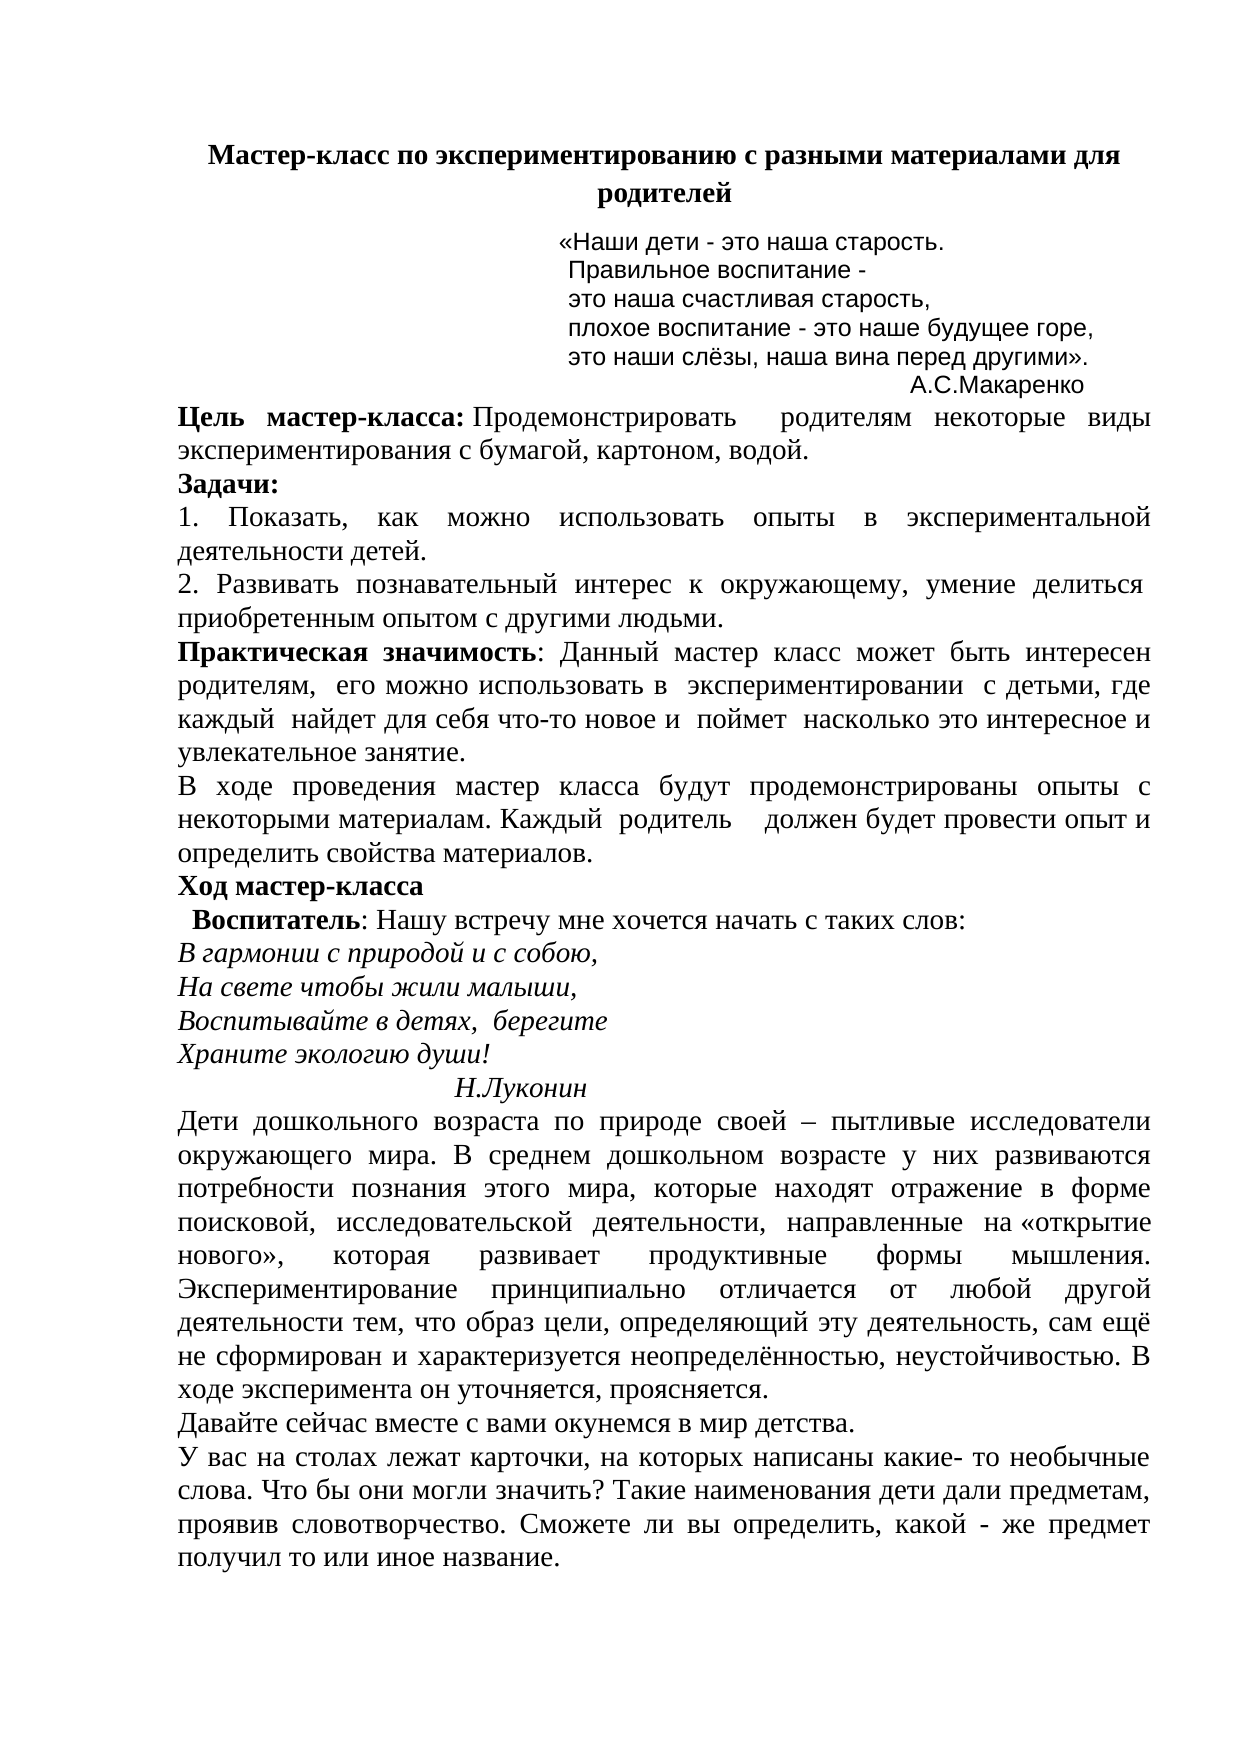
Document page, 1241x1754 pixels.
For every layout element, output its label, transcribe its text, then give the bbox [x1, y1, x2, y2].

text Практическая значимость: Данный мастер класс может быть интересен родителям, его можно использовать в экспериментировании с детьми, где каждый найдет для себя что-то новое и поймет насколько это интересное и увлекательное занятие. [177, 634, 1152, 768]
text Дети дошкольного возраста по природе своей – пытливые исследователи окружающего мира. В среднем дошкольном возрасте у них развиваются потребности познания этого мира, которые находят отражение в форме поисковой, исследовательской деятельности, направленные на «открытие нового», которая развивает продуктивные формы мышления. Экспериментирование принципиально отличается от любой другой деятельности тем, что образ цели, определяющий эту деятельность, сам ещё не сформирован и характеризуется неопределённостью, неустойчивостью. В ходе эксперимента он уточняется, проясняется. [177, 1103, 1152, 1405]
text «Наши дети - это наша старость. [177, 226, 1152, 255]
text В гармонии с природой и с собою, [177, 936, 1152, 969]
text Н.Луконин [177, 1070, 1152, 1103]
text Правильное воспитание - [177, 255, 1152, 284]
text Воспитывайте в детях, берегите [177, 1003, 1152, 1036]
text У вас на столах лежат карточки, на которых написаны какие- то необычные слова. Что бы они могли значить? Такие наименования дети дали предметам, проявив словотворчество. Сможете ли вы определить, какой - же предмет получил то или иное название. [177, 1439, 1152, 1573]
text Мастер-класс по экспериментированию с разными материалами для родителей [177, 137, 1152, 209]
text Ход мастер-класса [177, 868, 1152, 902]
text Храните экологию души! [177, 1036, 1152, 1070]
text А.С.Макаренко [177, 370, 1152, 399]
text 1. Показать, как можно использовать опыты в экспериментальной деятельности детей. [177, 499, 1152, 567]
text Воспитатель: Нашу встречу мне хочется начать с таких слов: [177, 902, 1152, 936]
text В ходе проведения мастер класса будут продемонстрированы опыты с некоторыми материалам. Каждый родитель должен будет провести опыт и определить свойства материалов. [177, 768, 1152, 868]
text Цель мастер-класса: Продемонстрировать родителям некоторые виды экспериментирования с бумагой, картоном, водой. [177, 399, 1152, 466]
text 2. Развивать познавательный интерес к окружающему, умение делиться приобретенным опытом с другими людьми. [177, 567, 1152, 634]
text На свете чтобы жили малыши, [177, 969, 1152, 1003]
text это наши слёзы, наша вина перед другими». [177, 341, 1152, 370]
text это наша счастливая старость, [177, 284, 1152, 313]
text Задачи: [177, 466, 1152, 499]
text плохое воспитание - это наше будущее горе, [177, 313, 1152, 341]
text Давайте сейчас вместе с вами окунемся в мир детства. [177, 1405, 1152, 1439]
